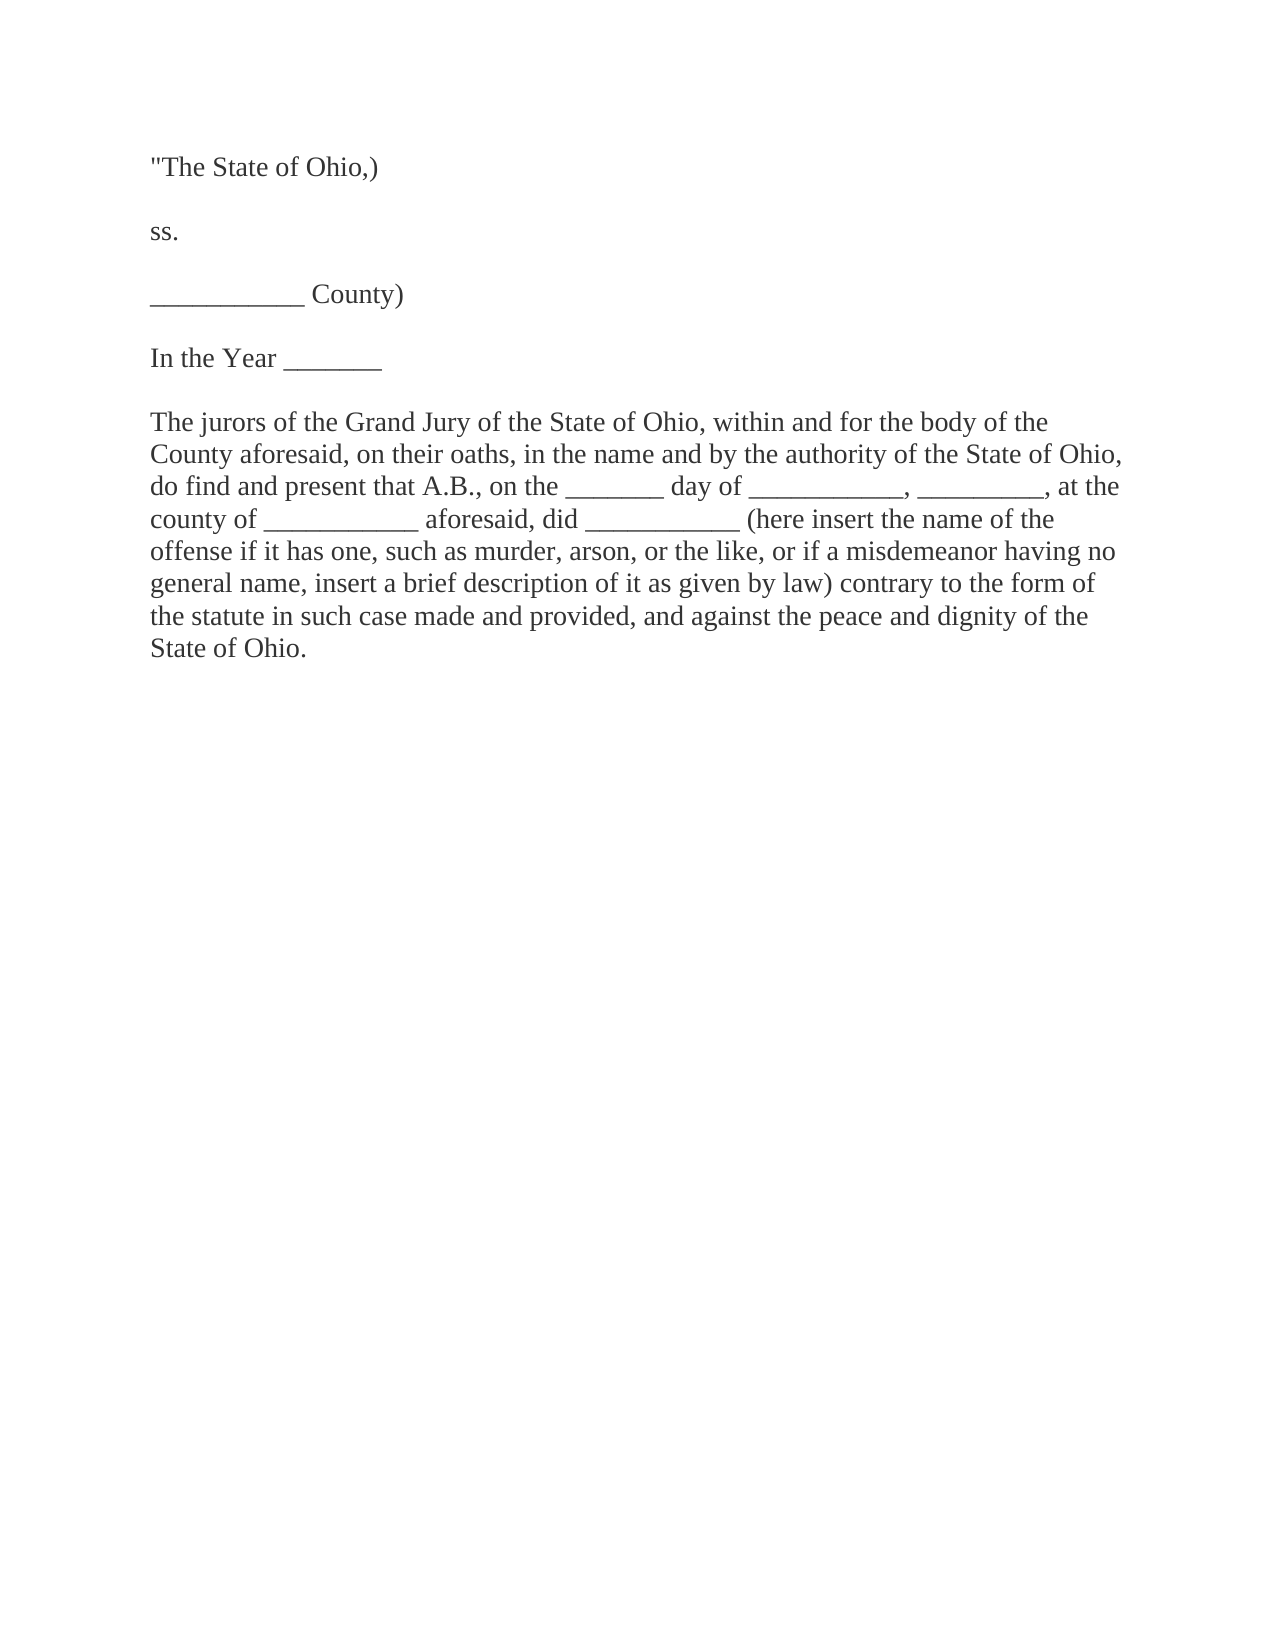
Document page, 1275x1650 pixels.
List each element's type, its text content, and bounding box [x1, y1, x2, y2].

text ___________ County) [150, 277, 1125, 310]
text In the Year _______ [150, 341, 1125, 373]
text "The State of Ohio,) [150, 150, 1125, 182]
text ss. [150, 214, 1125, 246]
text The jurors of the Grand Jury of the State of Ohio, within and for the body of the County aforesaid, on their oaths, in the name and by the authority of the State of Ohio, do find and present that A.B., on the _______ day of ___________, _________, at the county of ___________ aforesaid, did ___________ (here insert the name of the offense if it has one, such as murder, arson, or the like, or if a misdemeanor having no general name, insert a brief description of it as given by law) contrary to the form of the statute in such case made and provided, and against the peace and dignity of the State of Ohio. [150, 404, 1125, 664]
